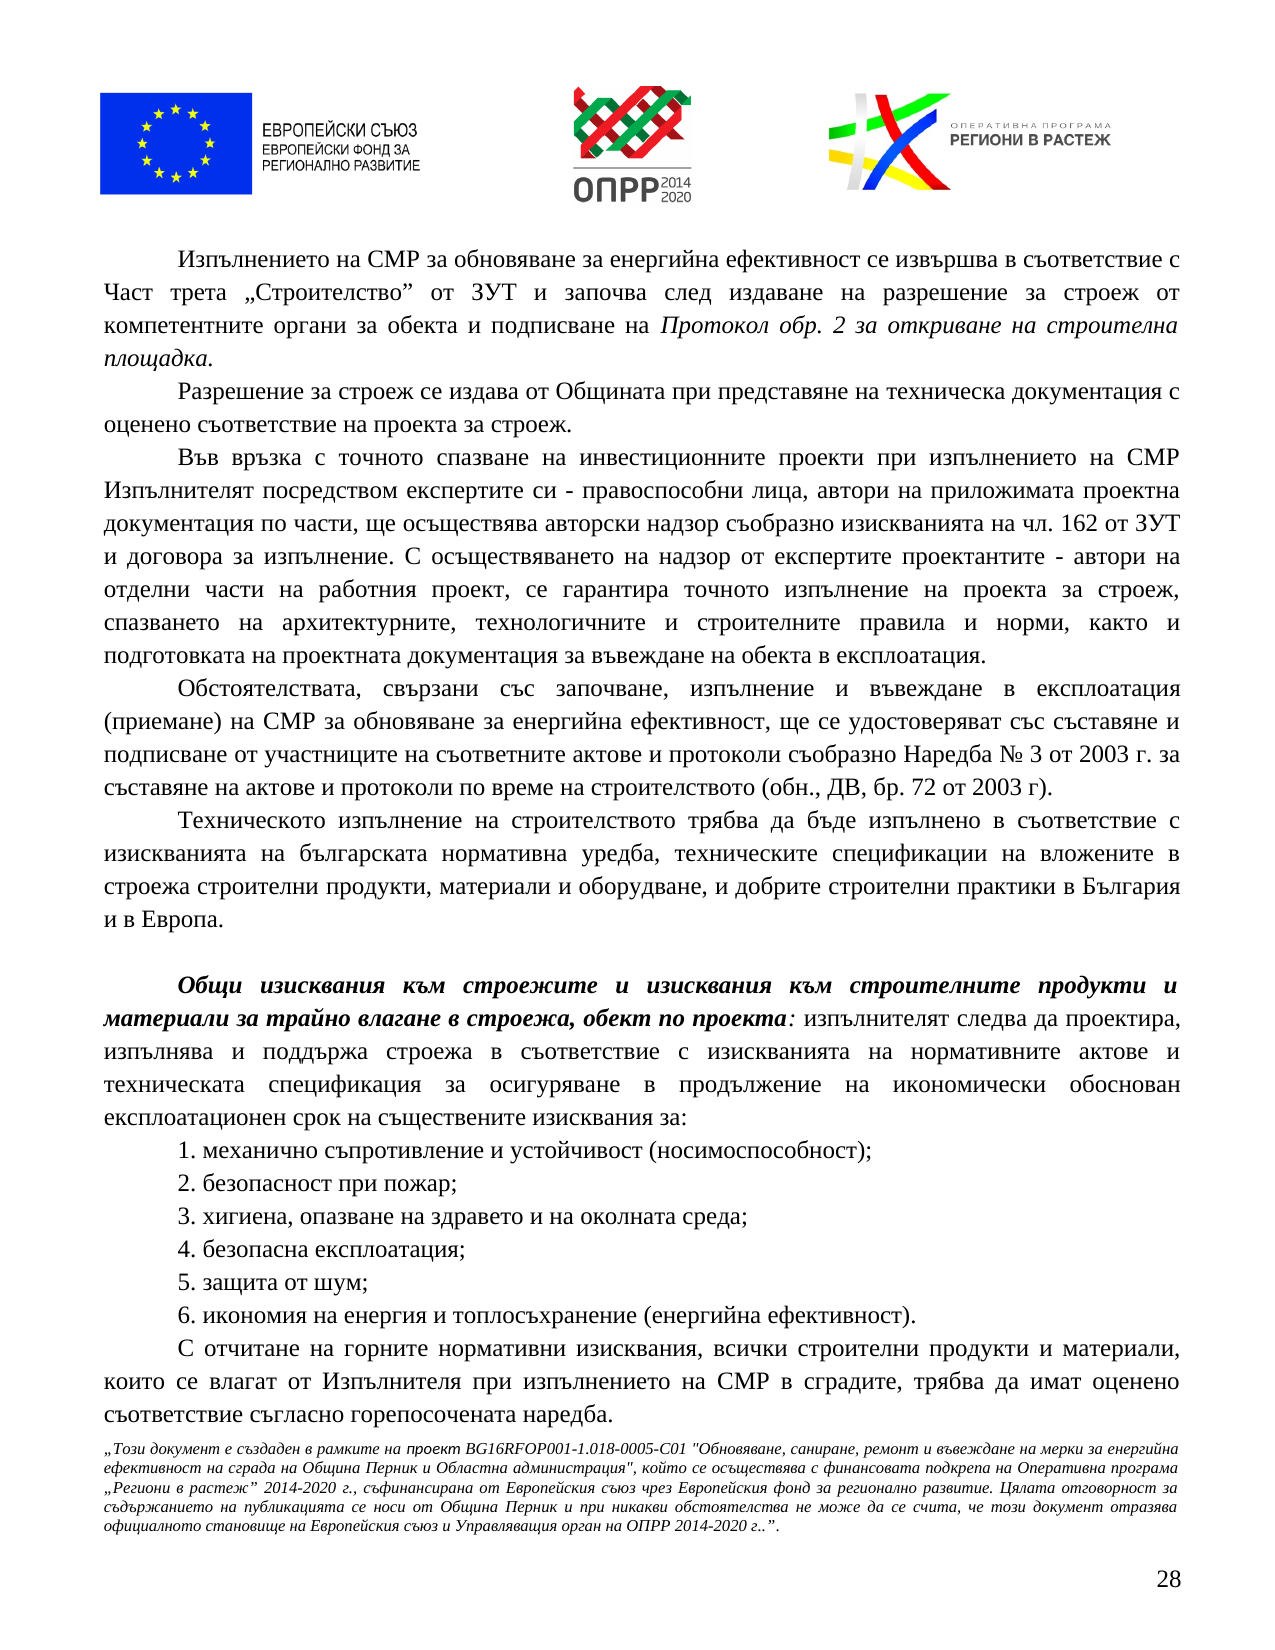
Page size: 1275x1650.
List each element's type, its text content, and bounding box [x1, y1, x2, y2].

text Във връзка с точното спазване на инвестиционните проекти при изпълнението на СМР Изпълнителят посредством експертите си - правоспособни лица, автори на приложимата проектна документация по части, ще осъществява авторски надзор съобразно изискванията на чл. 162 от ЗУТ и договора за изпълнение. С осъществяването на надзор от експертите проектантите - автори на отделни части на работния проект, се гарантира точното изпълнение на проекта за строеж, спазването на архитектурните, технологичните и строителните правила и норми, както и подготовката на проектната документация за въвеждане на обекта в експлоатация. [103, 442, 1181, 669]
text Изпълнението на СМР за обновяване за енергийна ефективност се извършва в съответствие с Част трета „Строителство” от ЗУТ и започва след издаване на разрешение за строеж от компетентните органи за обекта и подписване на Протокол обр. 2 за откриване на строителна площадка. [103, 244, 1181, 371]
text 1. механично съпротивление и устойчивост (носимоспособност); [103, 1135, 1181, 1164]
text 2. безопасност при пожар; [103, 1168, 1181, 1197]
text С отчитане на горните нормативни изисквания, всички строителни продукти и материали, които се влагат от Изпълнителя при изпълнението на СМР в сградите, трябва да имат оценено съответствие съгласно горепосочената наредба. [103, 1333, 1181, 1428]
text Общи изисквания към строежите и изисквания към строителните продукти и материали за трайно влагане в строежа, обект по проекта: изпълнителят следва да проектира, изпълнява и поддържа строежа в съответствие с изискванията на нормативните актове и техническата спецификация за осигуряване в продължение на икономически обоснован експлоатационен срок на съществените изисквания за: [103, 970, 1181, 1131]
text 3. хигиена, опазване на здравето и на околната среда; [103, 1201, 1181, 1230]
text 6. икономия на енергия и топлосъхранение (енергийна ефективност). [103, 1300, 1181, 1329]
picture [813, 86, 1132, 197]
text Техническото изпълнение на строителството трябва да бъде изпълнено в съответствие с изискванията на българската нормативна уредба, техническите спецификации на вложените в строежа строителни продукти, материали и оборудване, и добрите строителни практики в България и в Европа. [103, 805, 1181, 933]
text 5. защита от шум; [103, 1267, 1181, 1296]
picture [85, 81, 448, 208]
text Обстоятелствата, свързани със започване, изпълнение и въвеждане в експлоатация (приемане) на СМР за обновяване за енергийна ефективност, ще се удостоверяват със съставяне и подписване от участниците на съответните актове и протоколи съобразно Наредба № 3 от 2003 г. за съставяне на актове и протоколи по време на строителството (обн., ДВ, бр. 72 от 2003 г). [103, 673, 1181, 801]
text Разрешение за строеж се издава от Общината при представяне на техническа документация с оценено съответствие на проекта за строеж. [103, 376, 1181, 437]
picture [573, 86, 694, 208]
text 4. безопасна експлоатация; [103, 1234, 1181, 1263]
